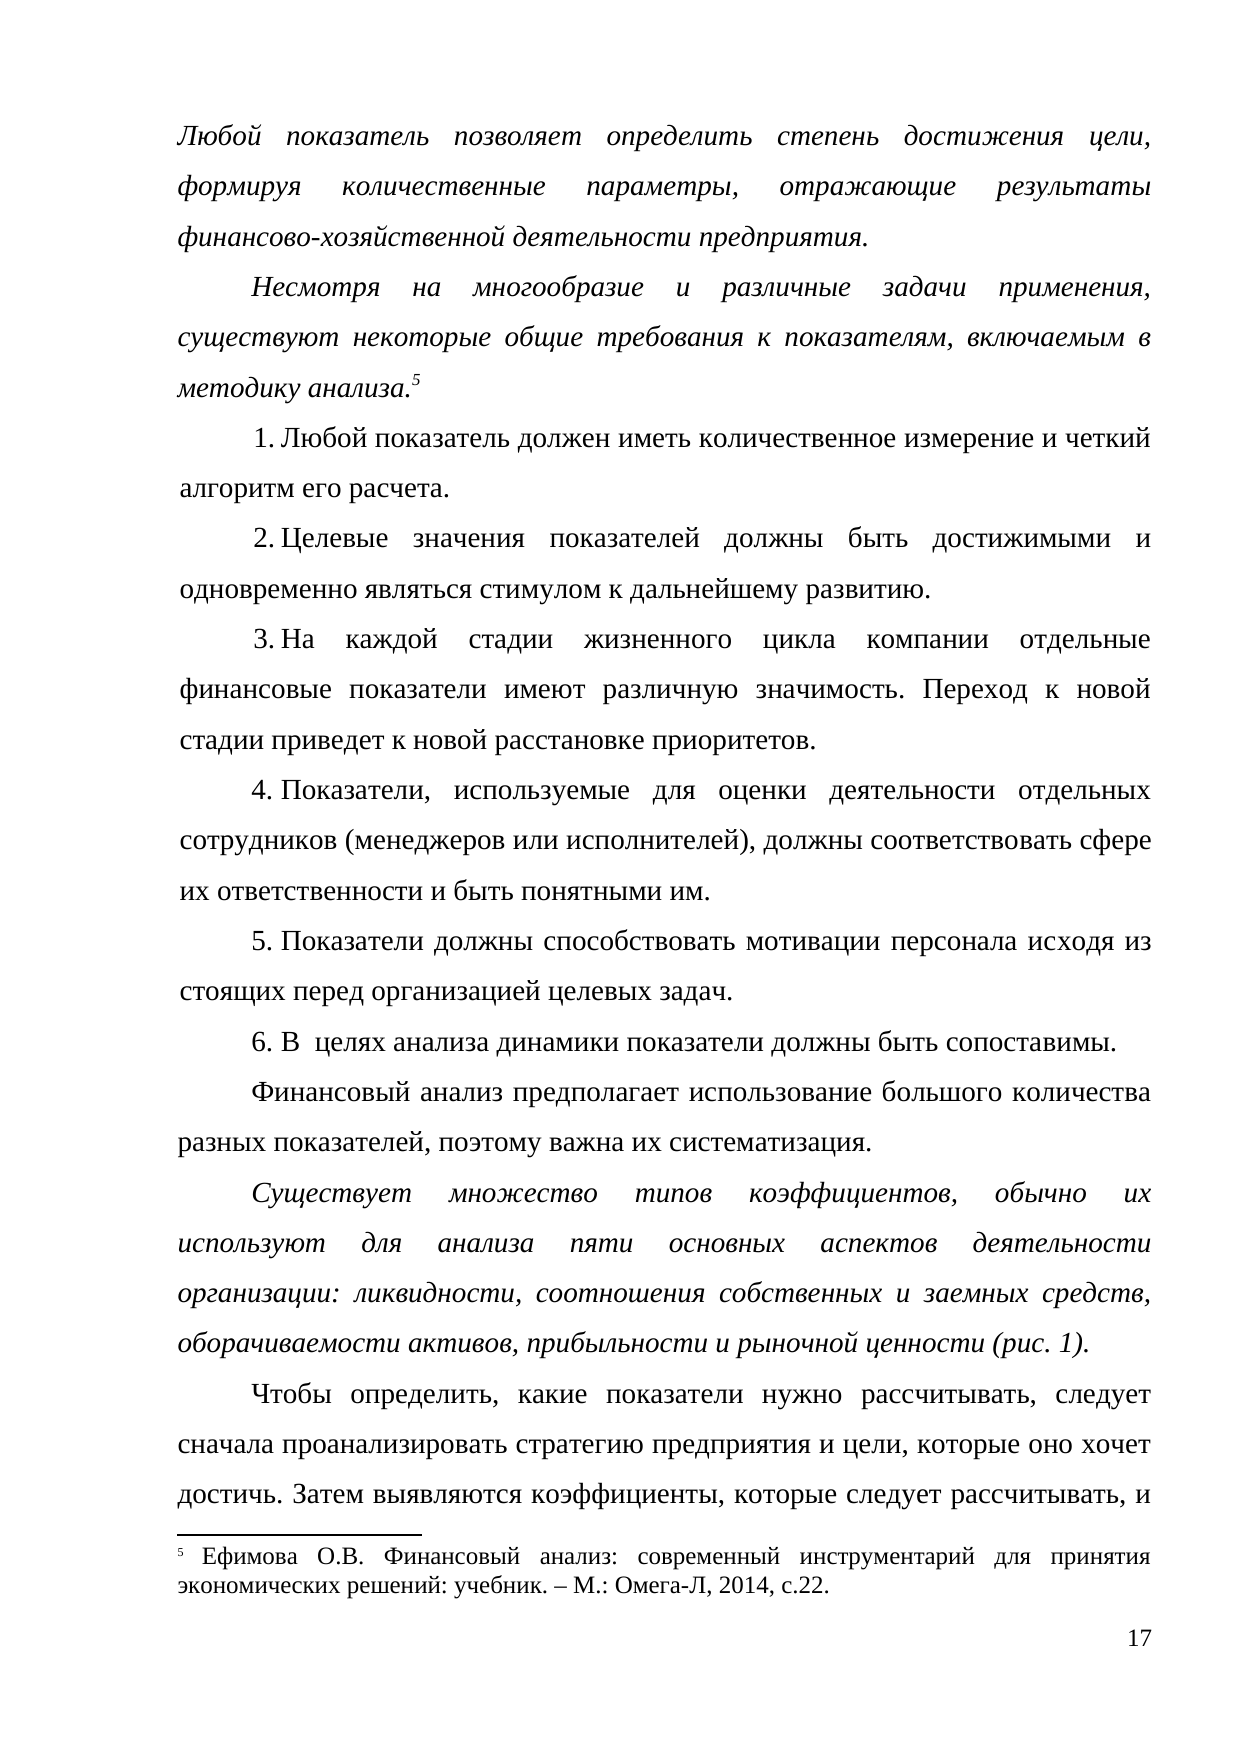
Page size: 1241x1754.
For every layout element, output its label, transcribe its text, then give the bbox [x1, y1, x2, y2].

text Финансовый анализ предполагает использование большого количества разных показателей, поэтому важна их систематизация. [177, 1074, 1152, 1158]
list Показатели должны способствовать мотивации персонала исходя из стоящих перед организацией целевых задач. [179, 923, 1152, 1007]
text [177, 1376, 1152, 1510]
list На каждой стадии жизненного цикла компании отдельные финансовые показатели имеют различную значимость. Переход к новой стадии приведет к новой расстановке приоритетов. [179, 621, 1152, 755]
text Существует множество типов коэффициентов, обычно их используют для анализа пяти основных аспектов деятельности организации: ликвидности, соотношения собственных и заемных средств, оборачиваемости активов, прибыльности и рыночной ценности (рис. 1). [177, 1175, 1152, 1359]
text Несмотря на многообразие и различные задачи применения, существуют некоторые общие требования к показателям, включаемым в методику анализа. [177, 269, 1152, 403]
list Целевые значения показателей должны быть достижимыми и одновременно являться стимулом к дальнейшему развитию. [179, 521, 1152, 604]
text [177, 118, 1152, 252]
list Любой показатель должен иметь количественное измерение и четкий алгоритм его расчета. [179, 420, 1152, 504]
list Показатели, используемые для оценки деятельности отдельных сотрудников (менеджеров или исполнителей), должны соответствовать сфере их ответственности и быть понятными им. [179, 772, 1152, 906]
list В целях анализа динамики показатели должны быть сопоставимы. [179, 1024, 1152, 1057]
